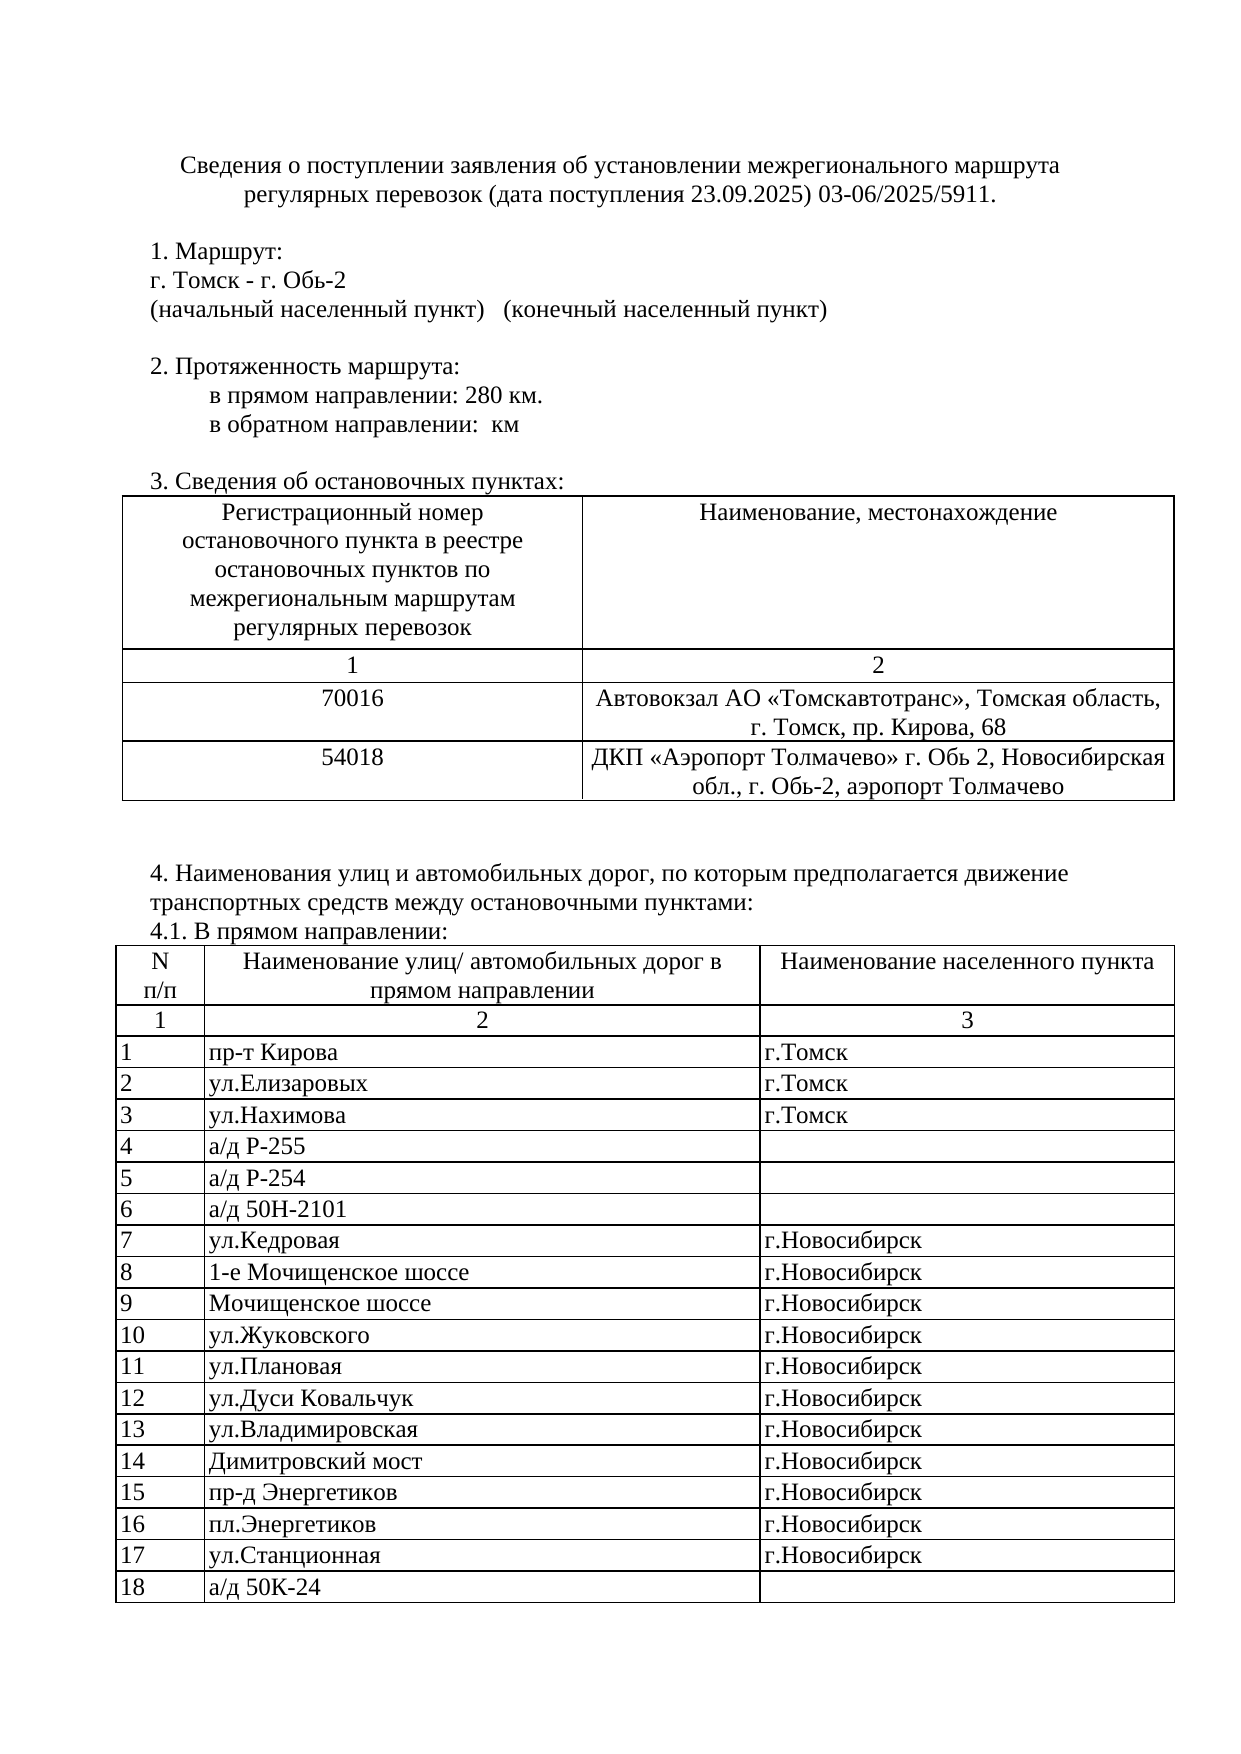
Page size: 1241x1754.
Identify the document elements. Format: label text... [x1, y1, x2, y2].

table_cell г.Новосибирск [761, 1289, 1174, 1318]
table_cell [761, 1131, 1174, 1161]
table_cell 3 [117, 1100, 204, 1130]
text 2. Протяженность маршрута: [150, 351, 1090, 380]
table_cell ул.Владимировская [205, 1415, 759, 1444]
table_cell ул.Жуковского [205, 1320, 759, 1350]
table_cell [761, 1194, 1174, 1224]
table_cell 6 [117, 1194, 204, 1224]
text Сведения о поступлении заявления об установлении межрегионального маршрута регулярных перевозок (дата поступления 23.09.2025) 03-06/2025/5911. [150, 150, 1090, 207]
table_cell ДКП «Аэропорт Толмачево» г. Обь 2, Новосибирская обл., г. Обь-2, аэропорт Толмачево [583, 742, 1173, 799]
table_cell 1 [123, 650, 582, 681]
table_cell 13 [117, 1415, 204, 1444]
table_cell пр-д Энергетиков [205, 1477, 759, 1507]
table_cell 14 [117, 1446, 204, 1476]
table_cell 2 [117, 1068, 204, 1098]
table_cell 3 [761, 1006, 1174, 1035]
text в прямом направлении: 280 км. [150, 380, 1090, 409]
table_cell 16 [117, 1509, 204, 1539]
text 4.1. В прямом направлении: [150, 916, 1090, 945]
table_cell 12 [117, 1383, 204, 1413]
table_cell г.Новосибирск [761, 1477, 1174, 1507]
text 3. Сведения об остановочных пунктах: [150, 466, 1090, 495]
table_cell г.Новосибирск [761, 1352, 1174, 1381]
table_cell 18 [117, 1572, 204, 1602]
table_cell 2 [205, 1006, 759, 1035]
table_cell 7 [117, 1226, 204, 1256]
table_cell а/д 50Н-2101 [205, 1194, 759, 1224]
table_cell пр-т Кирова [205, 1037, 759, 1067]
table_cell 10 [117, 1320, 204, 1350]
table_cell ул.Нахимова [205, 1100, 759, 1130]
table_cell 1-е Мочищенское шоссе [205, 1257, 759, 1287]
table_cell Мочищенское шоссе [205, 1289, 759, 1318]
text г. Томск - г. Обь-2 [150, 265, 1090, 294]
table_cell а/д 50К-24 [205, 1572, 759, 1602]
table_cell г.Новосибирск [761, 1320, 1174, 1350]
table_cell г.Новосибирск [761, 1509, 1174, 1539]
table_cell г.Томск [761, 1037, 1174, 1067]
text (начальный населенный пункт) (конечный населенный пункт) [150, 294, 1090, 322]
table_cell ул.Кедровая [205, 1226, 759, 1256]
table_cell 4 [117, 1131, 204, 1161]
table_cell 15 [117, 1477, 204, 1507]
table_cell 8 [117, 1257, 204, 1287]
table_cell Автовокзал АО «Томскавтотранс», Томская область, г. Томск, пр. Кирова, 68 [583, 683, 1173, 740]
table_cell г.Новосибирск [761, 1415, 1174, 1444]
table_header Регистрационный номер остановочного пункта в реестре остановочных пунктов по межрегиональным маршрутам регулярных перевозок [123, 497, 582, 648]
table_cell ул.Дуси Ковальчук [205, 1383, 759, 1413]
text 4. Наименования улиц и автомобильных дорог, по которым предполагается движение транспортных средств между остановочными пунктами: [150, 858, 1090, 916]
table_header N п/п [117, 946, 204, 1004]
table_cell 70016 [123, 683, 582, 740]
table_cell [761, 1572, 1174, 1602]
table_cell Димитровский мост [205, 1446, 759, 1476]
table_header Наименование населенного пункта [761, 946, 1174, 1004]
table_cell 2 [583, 650, 1173, 681]
table_cell 1 [117, 1006, 204, 1035]
table_cell 5 [117, 1163, 204, 1193]
table_cell г.Томск [761, 1068, 1174, 1098]
table_header Наименование улиц/ автомобильных дорог в прямом направлении [205, 946, 759, 1004]
table_cell а/д Р-255 [205, 1131, 759, 1161]
table_cell 9 [117, 1289, 204, 1318]
text 1. Маршрут: [150, 236, 1090, 265]
text в обратном направлении: км [150, 409, 1090, 437]
table_cell [761, 1163, 1174, 1193]
table_cell 1 [117, 1037, 204, 1067]
table_cell г.Новосибирск [761, 1226, 1174, 1256]
table_cell г.Новосибирск [761, 1540, 1174, 1570]
table_header Наименование, местонахождение [583, 497, 1173, 648]
table_cell г.Новосибирск [761, 1257, 1174, 1287]
table_cell г.Томск [761, 1100, 1174, 1130]
table_cell пл.Энергетиков [205, 1509, 759, 1539]
table_cell ул.Елизаровых [205, 1068, 759, 1098]
table_cell 11 [117, 1352, 204, 1381]
table_cell 17 [117, 1540, 204, 1570]
table_cell а/д Р-254 [205, 1163, 759, 1193]
table_cell ул.Станционная [205, 1540, 759, 1570]
table_cell г.Новосибирск [761, 1383, 1174, 1413]
table_cell 54018 [123, 742, 582, 799]
table_cell ул.Плановая [205, 1352, 759, 1381]
table_cell г.Новосибирск [761, 1446, 1174, 1476]
